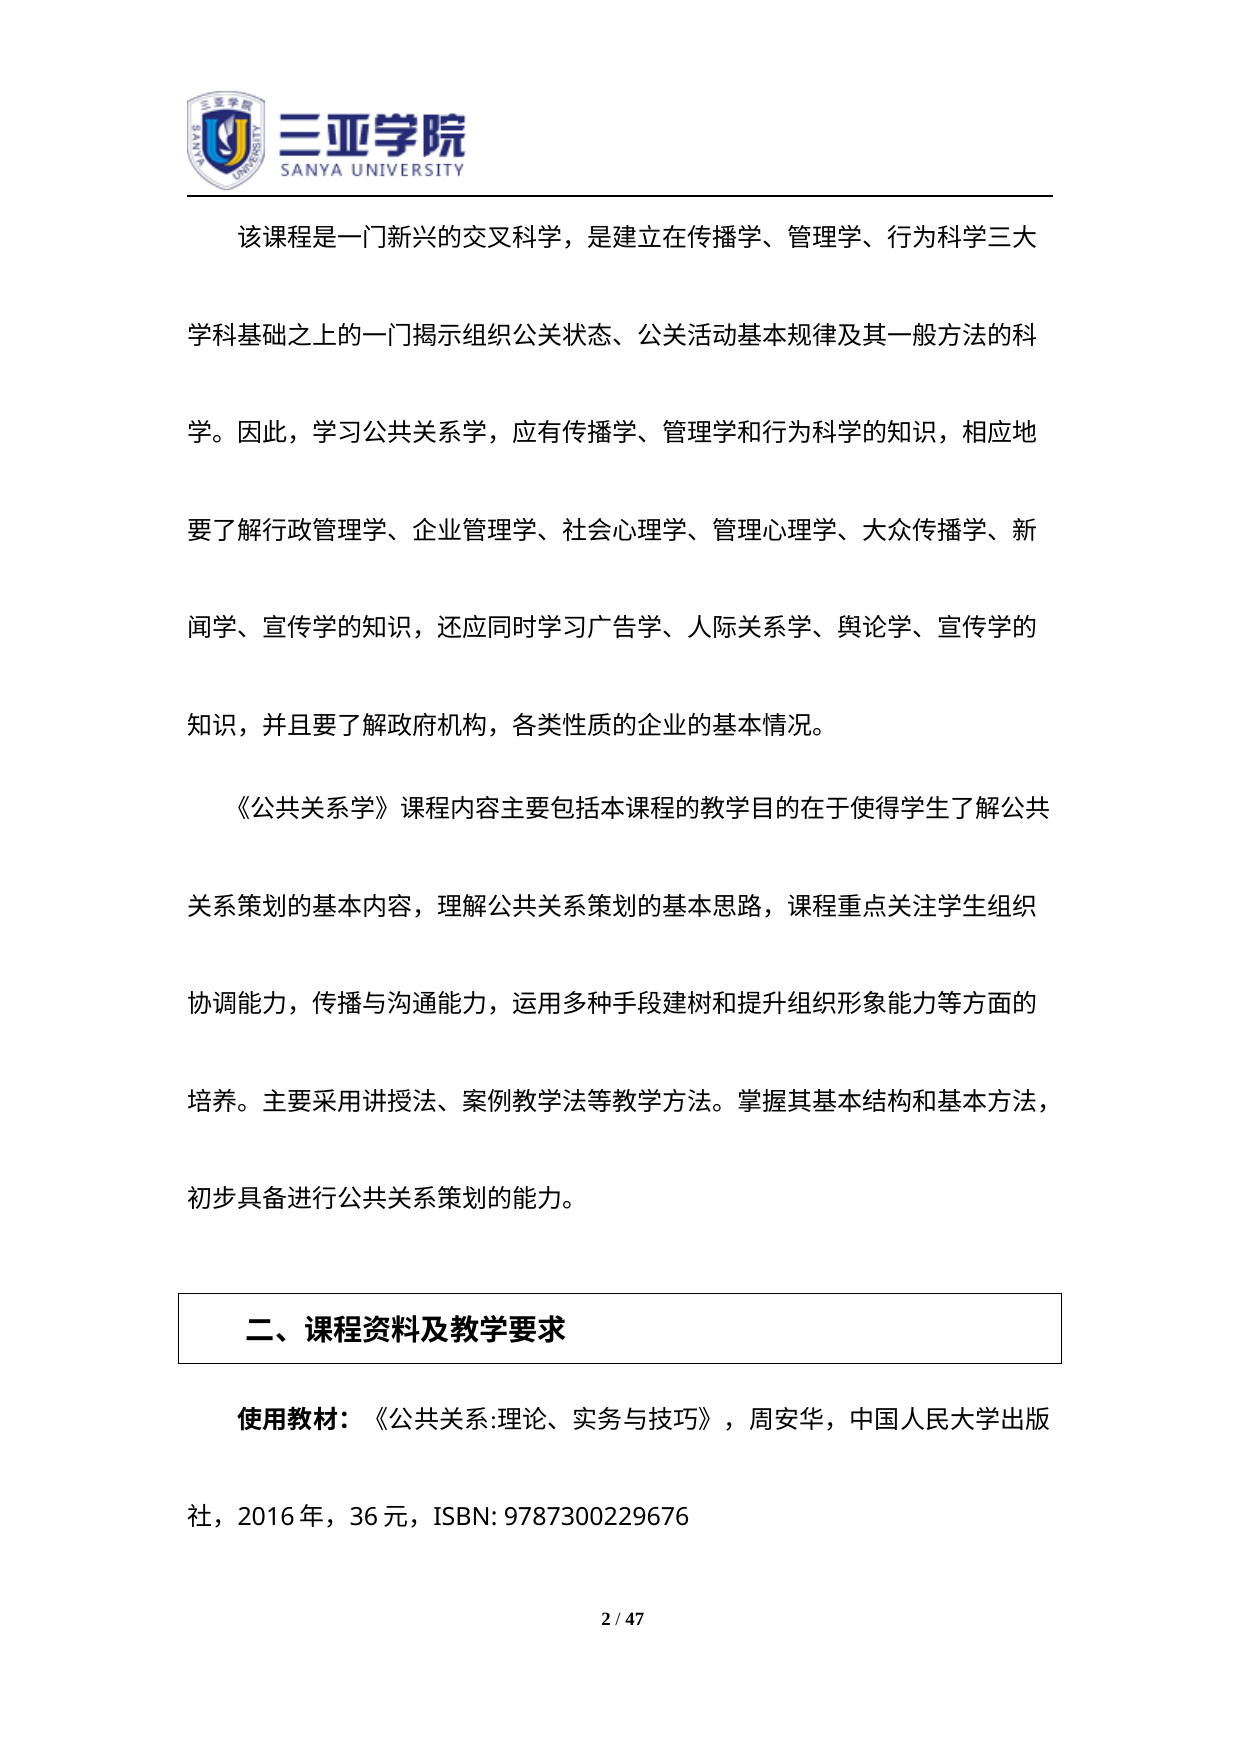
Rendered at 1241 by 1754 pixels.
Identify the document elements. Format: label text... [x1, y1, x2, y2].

text 该课程是一门新兴的交叉科学，是建立在传播学、管理学、行为科学三大学科基础之上的一门揭示组织公关状态、公关活动基本规律及其一般方法的科学。因此，学习公共关系学，应有传播学、管理学和行为科学的知识，相应地要了解行政管理学、企业管理学、社会心理学、管理心理学、大众传播学、新闻学、宣传学的知识，还应同时学习广告学、人际关系学、舆论学、宣传学的知识，并且要了解政府机构，各类性质的企业的基本情况。 [187, 203, 1053, 756]
picture [187, 88, 485, 194]
text 二、课程资料及教学要求 [179, 1294, 1061, 1363]
text 使用教材：《公共关系:理论、实务与技巧》，周安华，中国人民大学出版社，2016年，36元，ISBN: 9787300229676 [187, 1385, 1053, 1547]
text 《公共关系学》课程内容主要包括本课程的教学目的在于使得学生了解公共关系策划的基本内容，理解公共关系策划的基本思路，课程重点关注学生组织协调能力，传播与沟通能力，运用多种手段建树和提升组织形象能力等方面的培养。主要采用讲授法、案例教学法等教学方法。掌握其基本结构和基本方法，初步具备进行公共关系策划的能力。 [187, 774, 1053, 1229]
